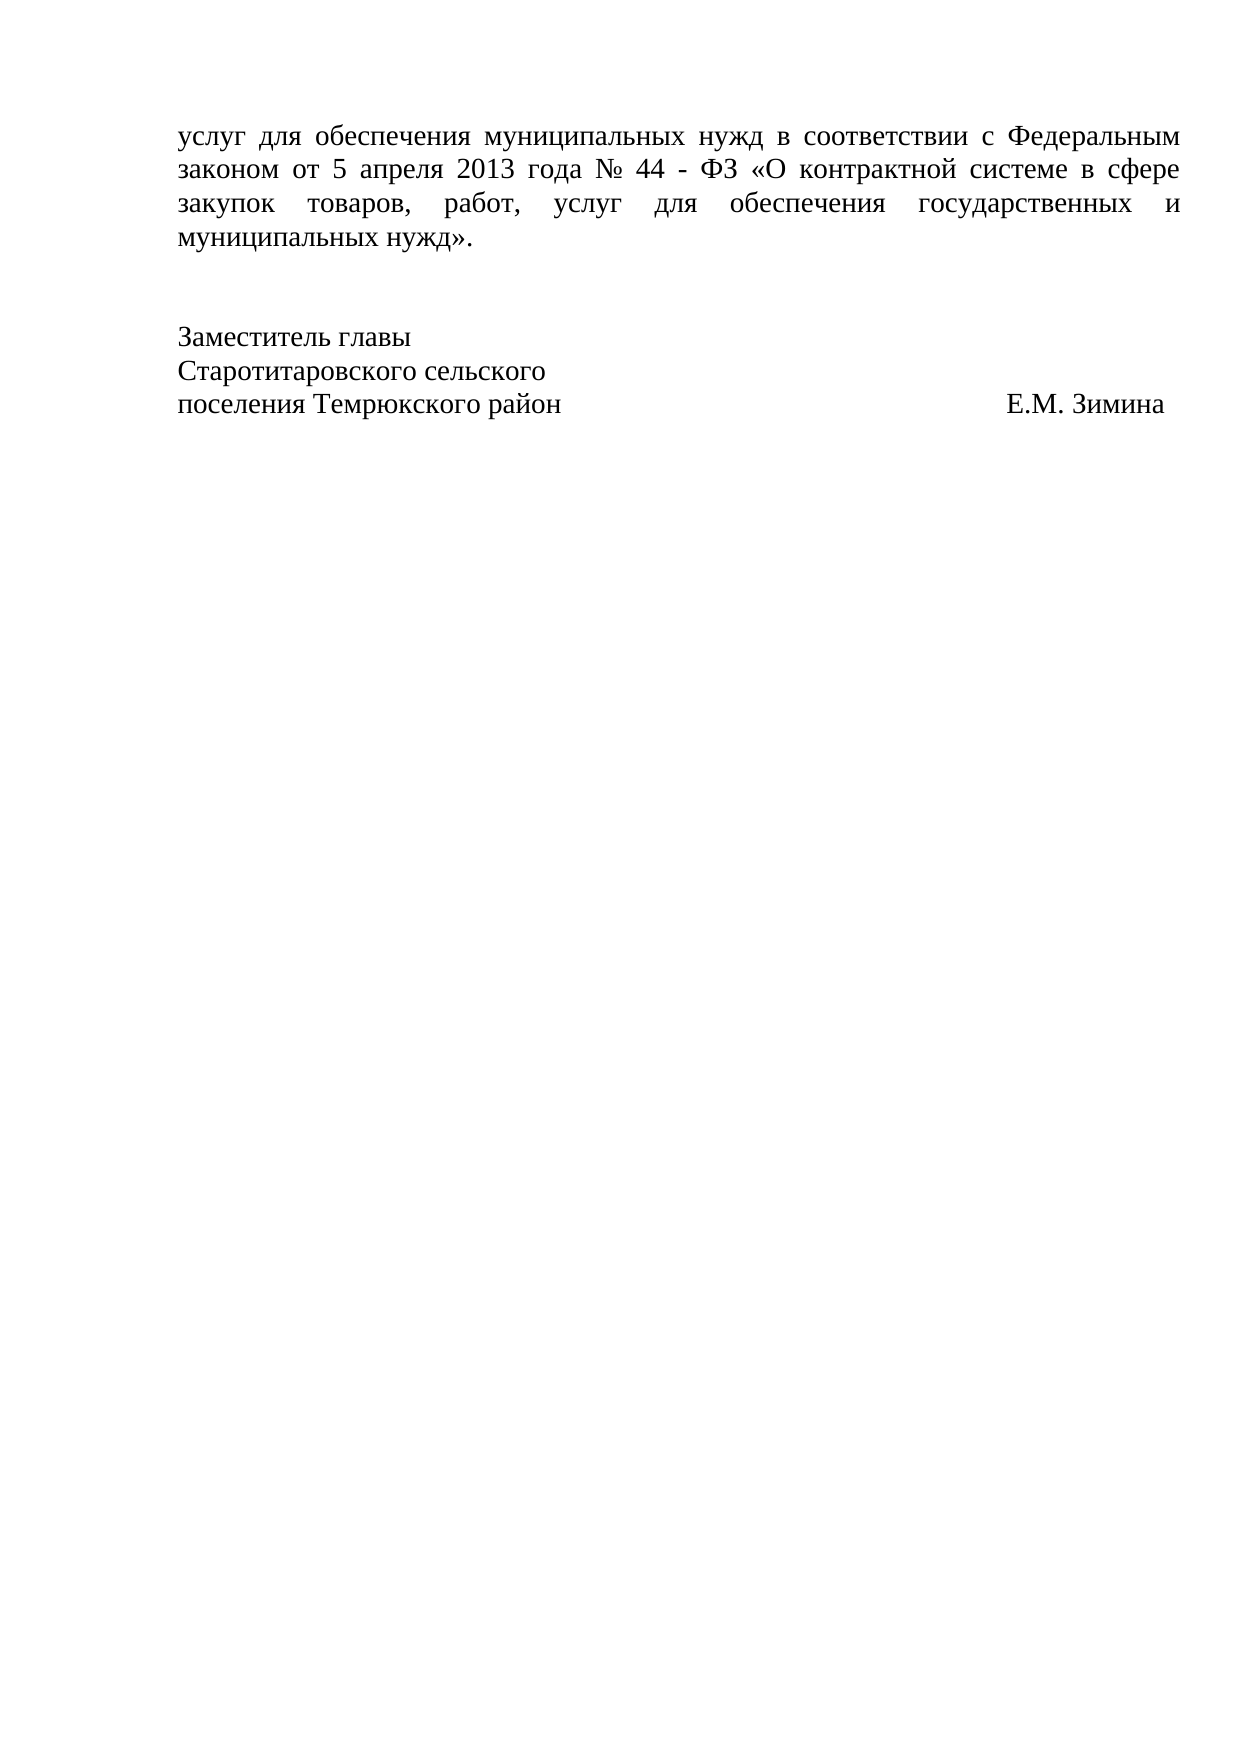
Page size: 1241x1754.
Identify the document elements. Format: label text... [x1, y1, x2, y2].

text Старотитаровского сельского [177, 353, 1181, 386]
text поселения Темрюкского район Е.М. Зимина [177, 386, 1181, 420]
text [177, 118, 1181, 252]
text Заместитель главы [177, 319, 1181, 353]
